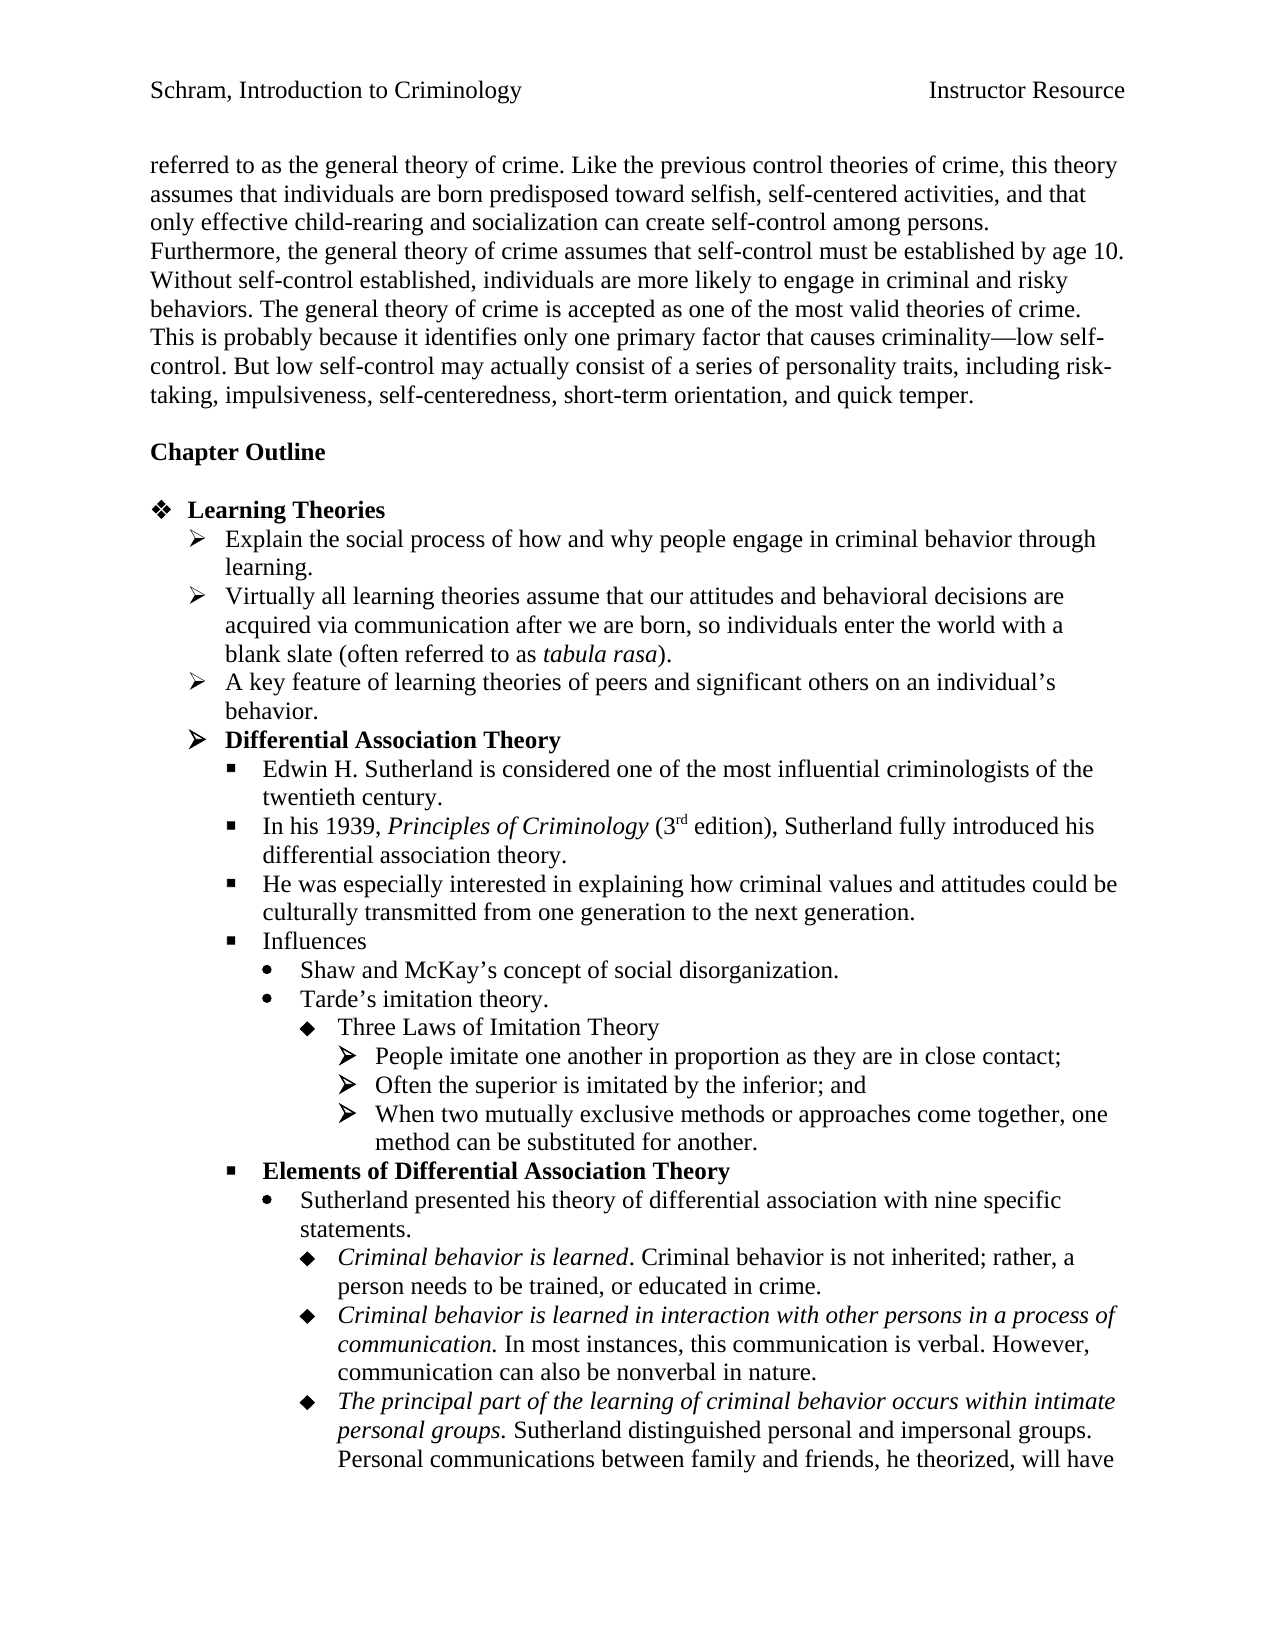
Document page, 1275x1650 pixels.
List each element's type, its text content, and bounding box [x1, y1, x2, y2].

list Shaw and McKay’s concept of social disorganization. [262, 955, 1125, 984]
list Criminal behavior is learned in interaction with other persons in a process of communication. In most instances, this communication is verbal. However, communication can also be nonverbal in nature. [300, 1300, 1125, 1386]
list Often the superior is imitated by the inferior; and [337, 1070, 1125, 1099]
list People imitate one another in proportion as they are in close contact; [337, 1041, 1125, 1070]
list Sutherland presented his theory of differential association with nine specific statements. [262, 1185, 1125, 1242]
list He was especially interested in explaining how criminal values and attitudes could be culturally transmitted from one generation to the next generation. [225, 869, 1125, 926]
text Chapter Outline [150, 437, 1125, 466]
list Explain the social process of how and why people engage in criminal behavior through learning. [187, 524, 1125, 581]
list Three Laws of Imitation Theory [300, 1012, 1125, 1041]
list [300, 1386, 1125, 1472]
list When two mutually exclusive methods or approaches come together, one method can be substituted for another. [337, 1099, 1125, 1156]
list Criminal behavior is learned. Criminal behavior is not inherited; rather, a person needs to be trained, or educated in crime. [300, 1242, 1125, 1300]
list Edwin H. Sutherland is considered one of the most influential criminologists of the twentieth century. [225, 754, 1125, 811]
list In his 1939, Principles of Criminology (3rd edition), Sutherland fully introduced his differential association theory. [225, 811, 1125, 869]
list Elements of Differential Association Theory [225, 1156, 1125, 1185]
list Learning Theories [150, 495, 1125, 524]
list A key feature of learning theories of peers and significant others on an individual’s behavior. [187, 667, 1125, 725]
list Virtually all learning theories assume that our attitudes and behavioral decisions are acquired via communication after we are born, so individuals enter the world with a blank slate (often referred to as tabula rasa). [187, 581, 1125, 667]
list Differential Association Theory [187, 725, 1125, 754]
list Tarde’s imitation theory. [262, 984, 1125, 1012]
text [150, 150, 1125, 409]
list Influences [225, 926, 1125, 955]
